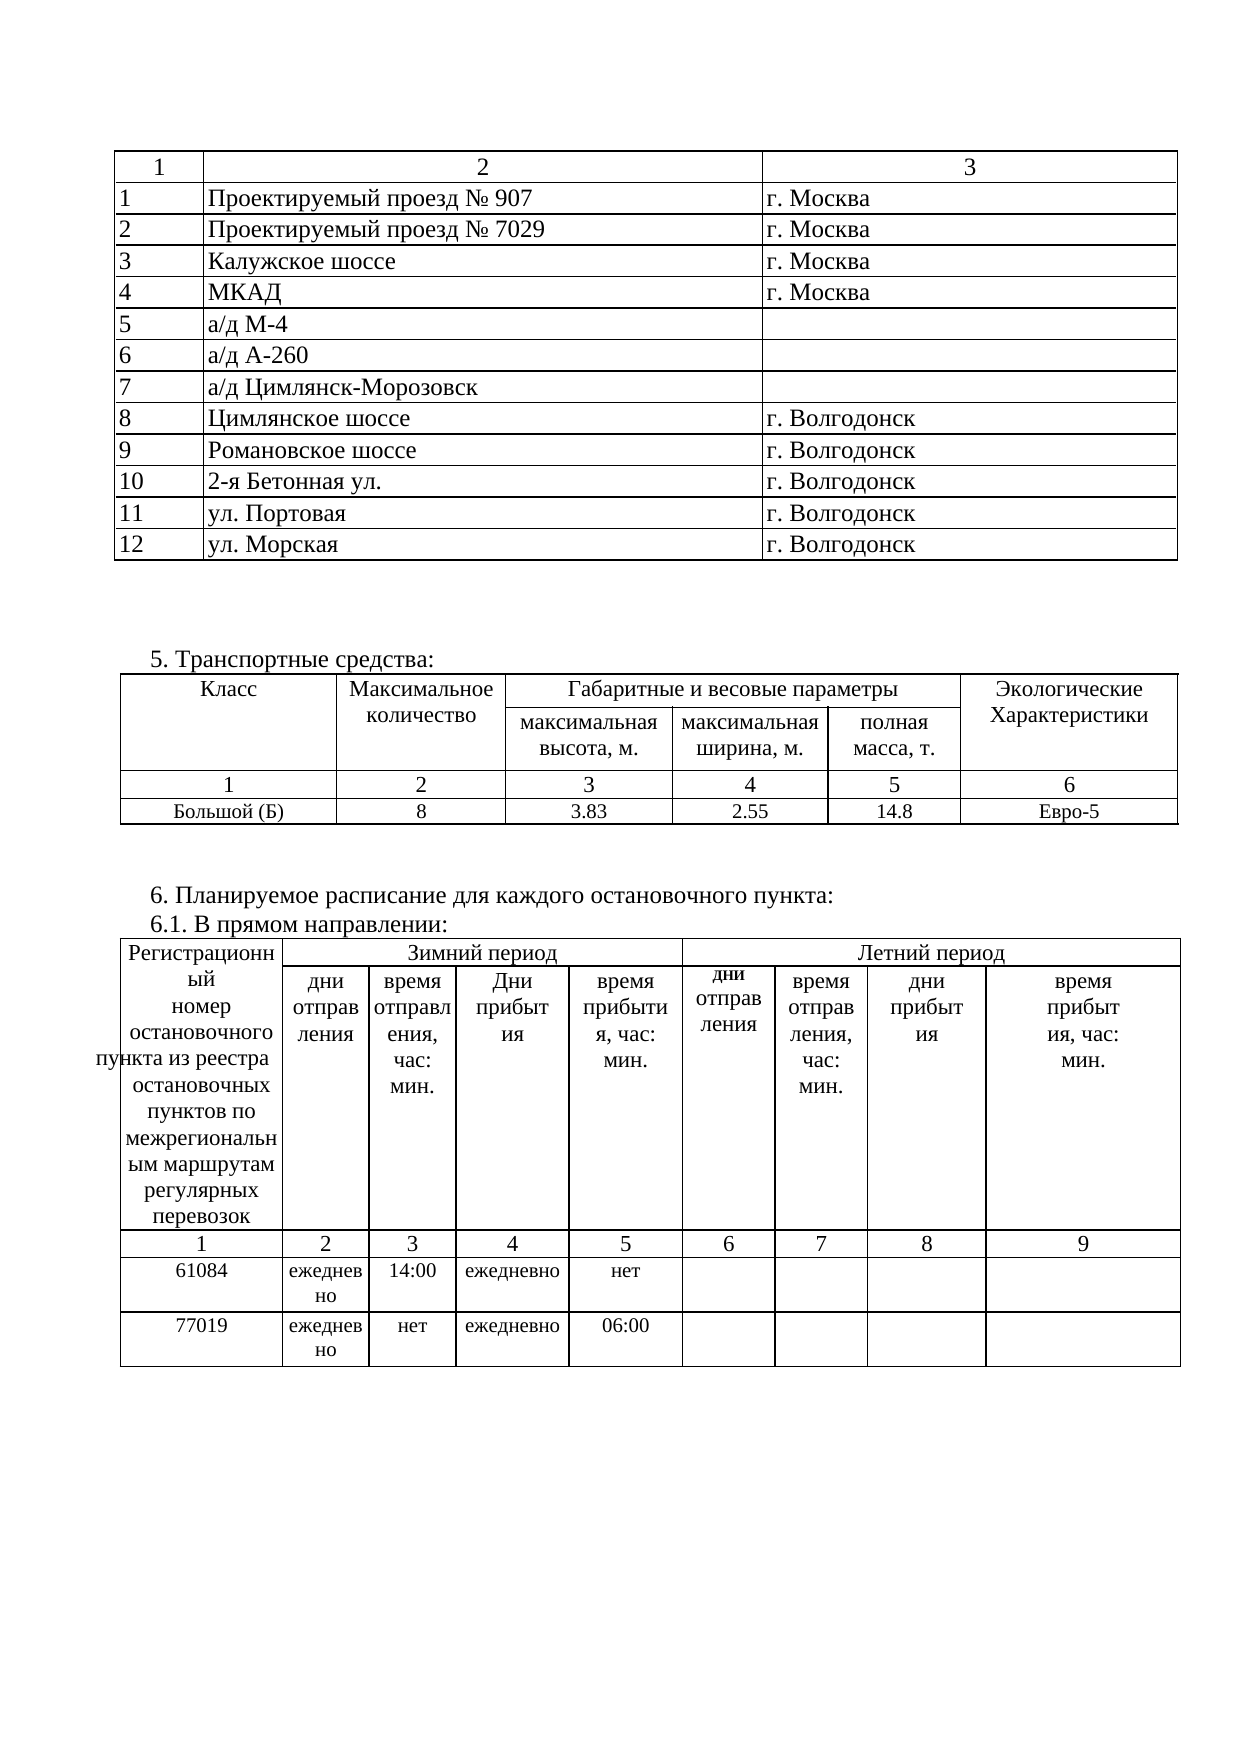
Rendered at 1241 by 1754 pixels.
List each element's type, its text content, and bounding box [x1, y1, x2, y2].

table_header Зимний период [283, 939, 682, 965]
table_cell 6 [115, 340, 203, 370]
table_cell Романовское шоссе [204, 435, 762, 464]
table_cell ул. Морская [204, 529, 762, 559]
table_cell 5 [570, 1231, 682, 1257]
table_cell а/д Цимлянск-Морозовск [204, 372, 762, 402]
table_cell 8 [337, 799, 505, 823]
table_cell 2-я Бетонная ул. [204, 466, 762, 496]
table_header Класс [121, 675, 336, 770]
table_cell Проектируемый проезд № 907 [204, 183, 762, 213]
table_cell 8 [868, 1231, 985, 1257]
table_cell [683, 1313, 774, 1366]
table_cell г. Волгодонск [763, 496, 1177, 527]
table_cell Евро-5 [961, 799, 1177, 823]
table_cell Цимлянское шоссе [204, 403, 762, 433]
table_cell 7 [115, 371, 203, 402]
table_cell нет [570, 1258, 682, 1311]
table_cell 1 [121, 771, 336, 798]
table_cell время прибыт ия, час: мин. [987, 967, 1180, 1229]
table_cell 8 [115, 403, 203, 433]
table_cell ежедневно [283, 1313, 368, 1366]
table_cell 3 [370, 1231, 455, 1257]
table_cell 9 [115, 434, 203, 464]
table_cell время отправ ления, час: мин. [776, 967, 867, 1229]
table_cell 2.55 [673, 799, 827, 823]
table_cell МКАД [204, 277, 762, 307]
table_cell максимальная высота, м. [506, 708, 672, 770]
table_cell 6 [961, 771, 1177, 798]
text 6. Планируемое расписание для каждого остановочного пункта: [150, 880, 1090, 909]
table_cell г. Москва [763, 213, 1177, 244]
table_cell [763, 339, 1177, 370]
table_cell 7 [776, 1231, 867, 1257]
table_cell дни прибыт ия [868, 967, 985, 1229]
table_cell максимальная ширина, м. [673, 708, 827, 770]
table_cell а/д М-4 [204, 309, 762, 339]
table_cell [868, 1313, 985, 1366]
table_cell 12 [115, 529, 203, 559]
table_cell ул. Портовая [204, 498, 762, 527]
table_cell 1 [115, 152, 203, 181]
table_cell 1 [121, 1231, 282, 1257]
table_cell [776, 1258, 867, 1311]
table_cell 3 [115, 245, 203, 276]
table_cell г. Волгодонск [763, 465, 1177, 496]
table_cell 14:00 [370, 1258, 455, 1311]
table_cell [763, 307, 1177, 339]
table_cell 4 [115, 277, 203, 307]
table_cell г. Москва [763, 181, 1177, 213]
table_cell [868, 1258, 985, 1311]
table_cell ДНИ отправ ления [683, 967, 774, 1229]
table_cell ежедневно [457, 1313, 568, 1366]
table_cell нет [370, 1313, 455, 1366]
table_cell г. Москва [763, 276, 1177, 307]
table_cell 6 [683, 1231, 774, 1257]
table_cell Калужское шоссе [204, 246, 762, 276]
table_cell 3 [763, 152, 1177, 181]
table_cell 2 [204, 152, 762, 181]
table_cell Дни прибыт ия [457, 967, 568, 1229]
table_cell [987, 1313, 1180, 1366]
table_cell 3.83 [506, 799, 672, 823]
table_cell 77019 [121, 1313, 282, 1366]
table_cell 1 [115, 183, 203, 213]
table_cell время отправл ения, час: мин. [370, 967, 455, 1229]
table_cell 06:00 [570, 1313, 682, 1366]
text 5. Транспортные средства: [150, 644, 1090, 673]
table_cell дни отправ ления [283, 967, 368, 1229]
table_cell ежедневно [283, 1258, 368, 1311]
table_cell Большой (Б) [121, 799, 336, 823]
table_header Максимальное количество [337, 675, 505, 770]
table_cell [776, 1313, 867, 1366]
table_header Экологические Характеристики [961, 675, 1177, 770]
table_cell 2 [337, 771, 505, 798]
table_cell 14.8 [829, 799, 960, 823]
table_cell 5 [829, 771, 960, 798]
table_cell [683, 1258, 774, 1311]
table_header Габаритные и весовые параметры [506, 675, 960, 706]
table_cell время прибыти я, час: мин. [570, 967, 682, 1229]
table_cell 4 [457, 1231, 568, 1257]
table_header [121, 939, 282, 1229]
table_cell 10 [115, 466, 203, 496]
table_cell г. Москва [763, 244, 1177, 276]
table_cell 2 [115, 214, 203, 244]
table_cell а/д А-260 [204, 340, 762, 370]
table_cell 5 [115, 308, 203, 339]
table_cell 11 [115, 497, 203, 527]
table_cell 4 [673, 771, 827, 798]
table_cell полная масса, т. [829, 708, 960, 770]
table_cell г. Волгодонск [763, 402, 1177, 433]
table_cell г. Волгодонск [763, 433, 1177, 464]
table_cell 3 [506, 771, 672, 798]
table_cell 61084 [121, 1258, 282, 1311]
text 6.1. В прямом направлении: [150, 909, 1090, 937]
table_cell 9 [987, 1231, 1180, 1257]
table_cell [763, 370, 1177, 402]
table_cell 2 [283, 1231, 368, 1257]
table_cell [987, 1258, 1180, 1311]
table_cell ежедневно [457, 1258, 568, 1311]
table_cell Проектируемый проезд № 7029 [204, 215, 762, 244]
table_cell г. Волгодонск [763, 528, 1177, 559]
table_header Летний период [683, 939, 1180, 965]
